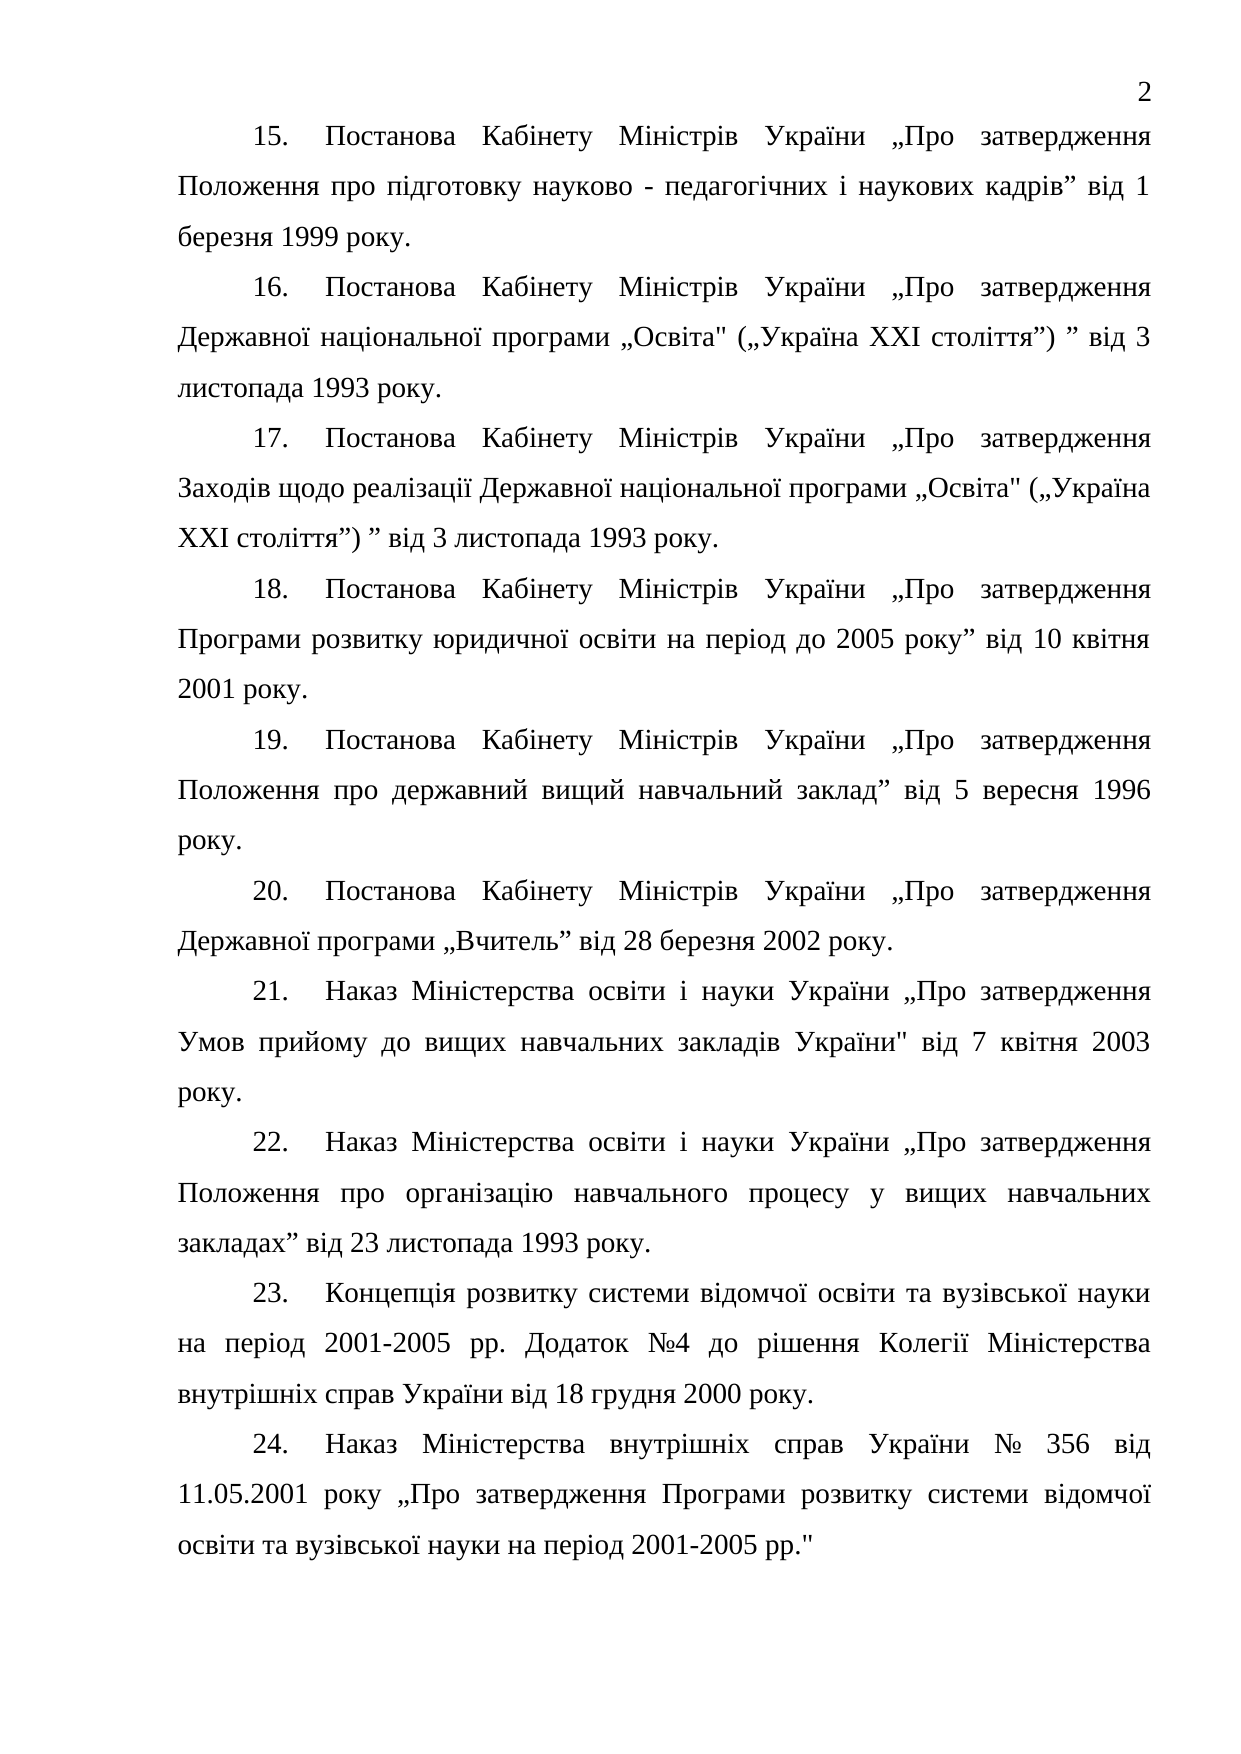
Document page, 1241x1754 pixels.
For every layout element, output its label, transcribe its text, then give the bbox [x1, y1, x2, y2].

text Наказ Міністерства освіти і науки України „Про затвердження Положення про організацію навчального процесу у вищих навчальних закладах” від 23 листопада 1993 року. [177, 1124, 1152, 1258]
text Постанова Кабінету Міністрів України „Про затвердження Положення про державний вищий навчальний заклад” від 5 вересня 1996 року. [177, 722, 1152, 856]
text Постанова Кабінету Міністрів України „Про затвердження Положення про підготовку науково - педагогічних і наукових кадрів” від 1 березня 1999 року. [177, 118, 1152, 252]
text Постанова Кабінету Міністрів України „Про затвердження Програми розвитку юридичної освіти на період до 2005 року” від 10 квітня 2001 року. [177, 571, 1152, 705]
text Постанова Кабінету Міністрів України „Про затвердження Заходів щодо реалізації Державної національної програми „Освіта" („Україна ХХІ століття”) ” від 3 листопада 1993 року. [177, 420, 1152, 554]
text Наказ Міністерства внутрішніх справ України № 356 від 11.05.2001 року „Про затвердження Програми розвитку системи відомчої освіти та вузівської науки на період 2001-2005 рр." [177, 1426, 1152, 1560]
text Постанова Кабінету Міністрів України „Про затвердження Державної національної програми „Освіта" („Україна ХХІ століття”) ” від 3 листопада 1993 року. [177, 269, 1152, 403]
text Наказ Міністерства освіти і науки України „Про затвердження Умов прийому до вищих навчальних закладів України" від 7 квітня 2003 року. [177, 973, 1152, 1108]
text Постанова Кабінету Міністрів України „Про затвердження Державної програми „Вчитель” від 28 березня 2002 року. [177, 873, 1152, 957]
text Концепція розвитку системи відомчої освіти та вузівської науки на період 2001-2005 рр. Додаток №4 до рішення Колегії Міністерства внутрішніх справ України від 18 грудня 2000 року. [177, 1275, 1152, 1409]
